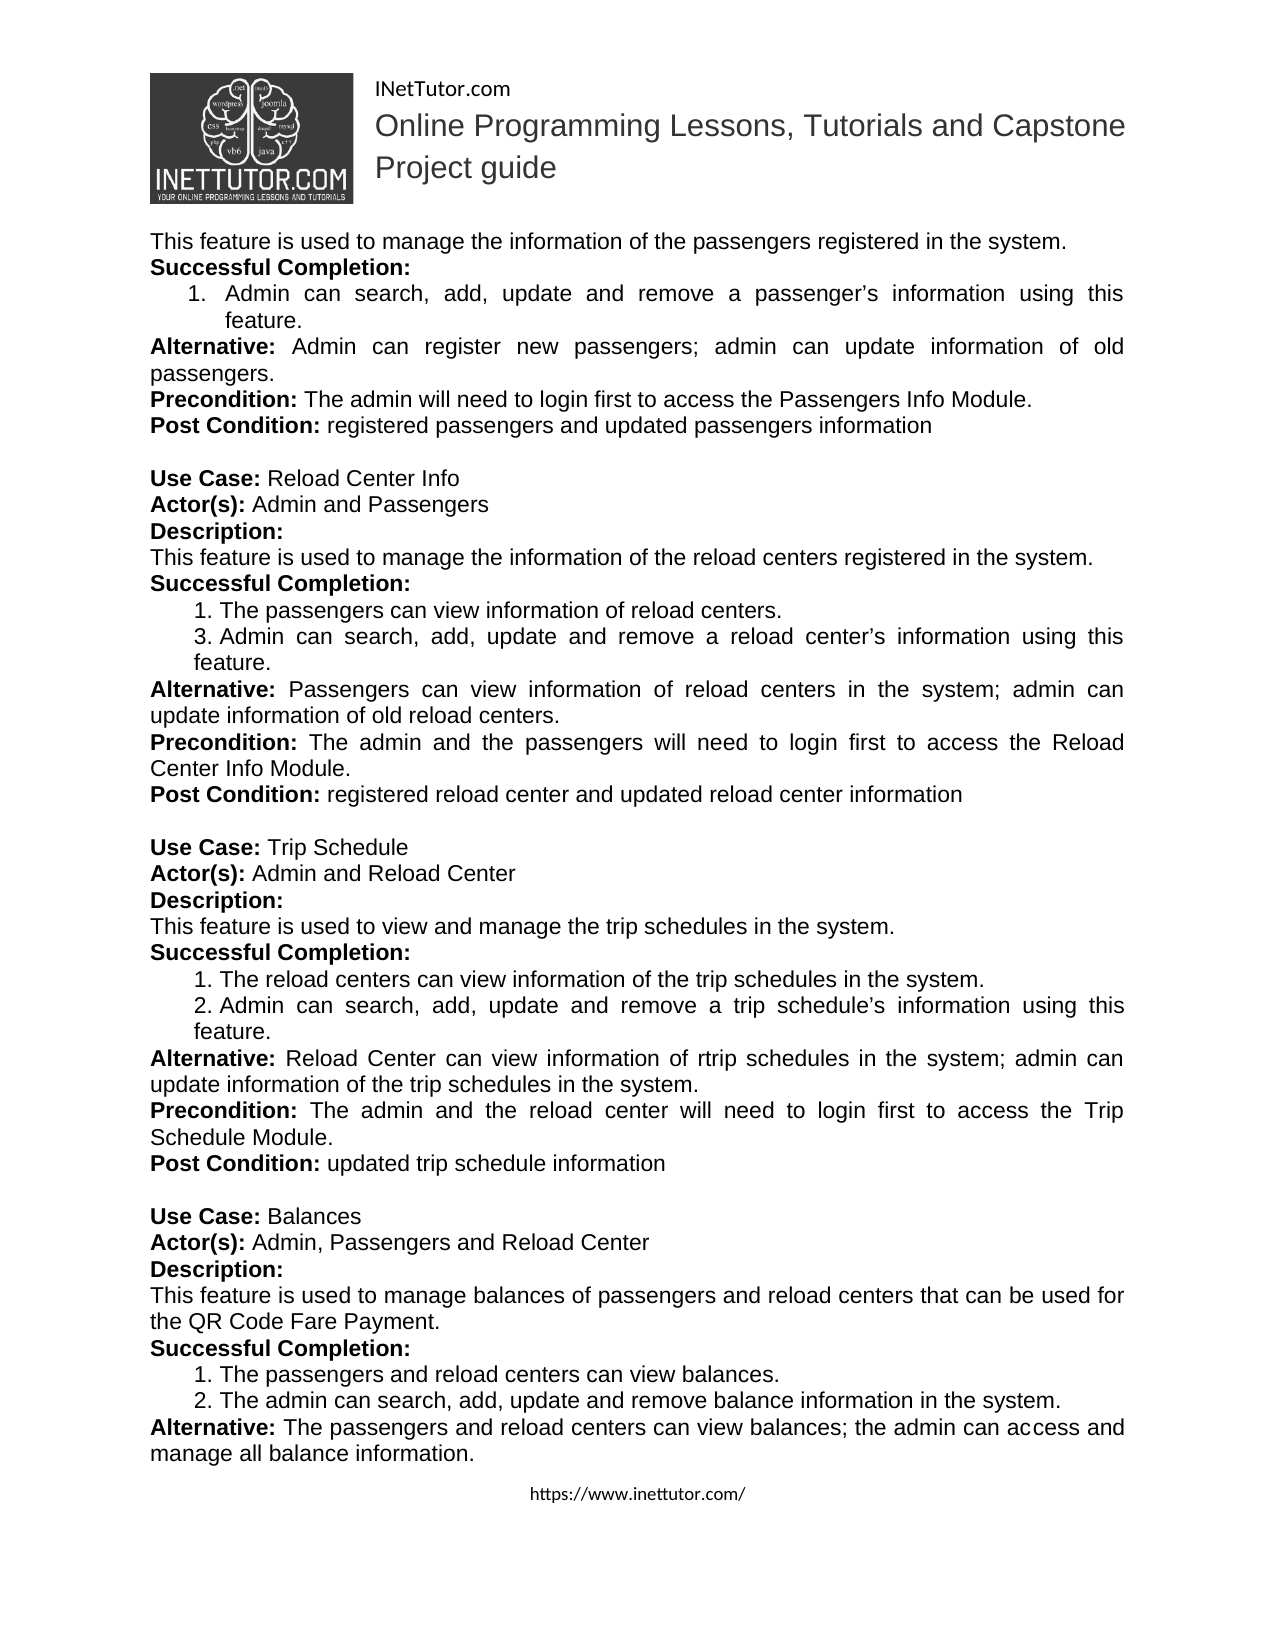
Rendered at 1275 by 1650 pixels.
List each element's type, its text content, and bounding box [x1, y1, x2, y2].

text Post Condition: registered reload center and updated reload center information [150, 781, 1125, 807]
text Use Case: Reload Center Info [150, 465, 1125, 491]
text Description: [150, 887, 1125, 913]
text Precondition: The admin and the reload center will need to login first to access the Trip Schedule Module. [150, 1097, 1125, 1150]
text This feature is used to manage the information of the passengers registered in the system. [150, 228, 1125, 254]
text Actor(s): Admin, Passengers and Reload Center [150, 1229, 1125, 1256]
list Admin can search, add, update and remove a passenger’s information using this feature. [187, 280, 1125, 333]
text Alternative: Admin can register new passengers; admin can update information of old passengers. [150, 333, 1125, 386]
text Actor(s): Admin and Reload Center [150, 860, 1125, 887]
text This feature is used to manage the information of the reload centers registered in the system. [150, 544, 1125, 570]
text Post Condition: updated trip schedule information [150, 1150, 1125, 1176]
list The reload centers can view information of the trip schedules in the system. [194, 966, 1125, 992]
text This feature is used to manage balances of passengers and reload centers that can be used for the QR Code Fare Payment. [150, 1282, 1125, 1334]
text Actor(s): Admin and Passengers [150, 491, 1125, 518]
text Use Case: Balances [150, 1203, 1125, 1229]
text Alternative: Reload Center can view information of rtrip schedules in the system; admin can update information of the trip schedules in the system. [150, 1045, 1125, 1097]
text Alternative: The passengers and reload centers can view balances; the admin can access and manage all balance information. [150, 1414, 1125, 1466]
text This feature is used to view and manage the trip schedules in the system. [150, 913, 1125, 939]
text Description: [150, 1256, 1125, 1282]
text Successful Completion: [150, 939, 1125, 966]
list The passengers can view information of reload centers. [194, 597, 1125, 623]
text Precondition: The admin will need to login first to access the Passengers Info Module. [150, 386, 1125, 412]
list Admin can search, add, update and remove a reload center’s information using this feature. [194, 623, 1125, 676]
text Use Case: Trip Schedule [150, 834, 1125, 860]
text Post Condition: registered passengers and updated passengers information [150, 412, 1125, 438]
picture [150, 73, 354, 204]
text Precondition: The admin and the passengers will need to login first to access the Reload Center Info Module. [150, 728, 1125, 781]
list Admin can search, add, update and remove a trip schedule’s information using this feature. [194, 992, 1125, 1045]
list The admin can search, add, update and remove balance information in the system. [194, 1387, 1125, 1414]
text Description: [150, 518, 1125, 544]
text Successful Completion: [150, 1334, 1125, 1361]
text Alternative: Passengers can view information of reload centers in the system; admin can update information of old reload centers. [150, 676, 1125, 728]
list The passengers and reload centers can view balances. [194, 1361, 1125, 1387]
text Successful Completion: [150, 254, 1125, 280]
text Successful Completion: [150, 570, 1125, 597]
